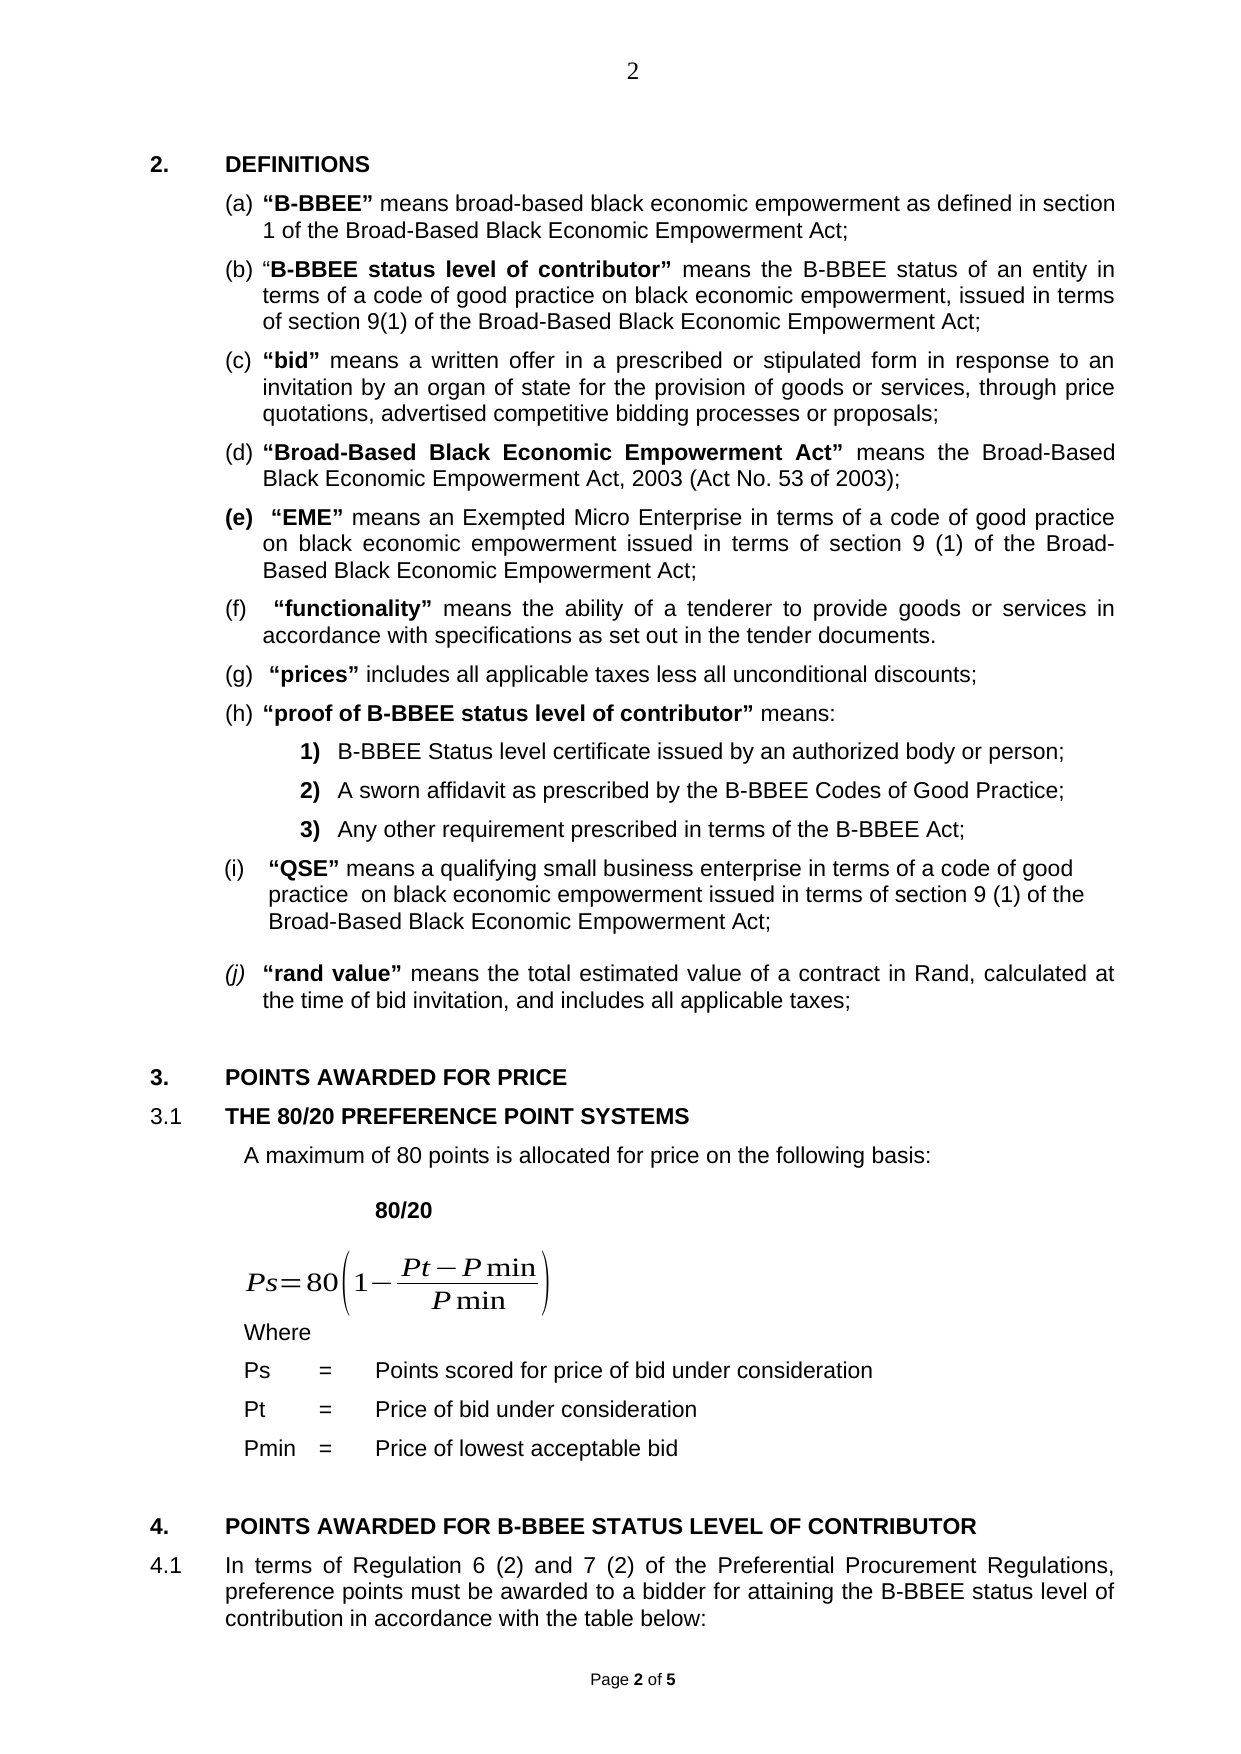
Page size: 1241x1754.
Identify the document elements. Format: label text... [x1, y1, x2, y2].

list “QSE” means a qualifying small business enterprise in terms of a code of good practice on black economic empowerment issued in terms of section 9 (1) of the Broad-Based Black Economic Empowerment Act; [224, 855, 1116, 934]
list “B-BBEE” means broad-based black economic empowerment as defined in section 1 of the Broad-Based Black Economic Empowerment Act; [225, 190, 1116, 243]
list B-BBEE Status level certificate issued by an authorized body or person; [300, 738, 1116, 765]
list In terms of Regulation 6 (2) and 7 (2) of the Preferential Procurement Regulations, preference points must be awarded to a bidder for attaining the B-BBEE status level of contribution in accordance with the table below: [150, 1552, 1116, 1631]
text Ps = Points scored for price of bid under consideration [150, 1357, 1116, 1384]
text Where [150, 1319, 1116, 1345]
list “functionality” means the ability of a tenderer to provide goods or services in accordance with specifications as set out in the tender documents. [225, 595, 1116, 648]
text Pt = Price of bid under consideration [150, 1396, 1116, 1423]
list THE 80/20 PREFERENCE POINT SYSTEMS [150, 1103, 1116, 1129]
text A maximum of 80 points is allocated for price on the following basis: [150, 1142, 1116, 1168]
list Any other requirement prescribed in terms of the B-BBEE Act; [300, 816, 1116, 842]
list “EME” means an Exempted Micro Enterprise in terms of a code of good practice on black economic empowerment issued in terms of section 9 (1) of the Broad-Based Black Economic Empowerment Act; [225, 504, 1116, 583]
list POINTS AWARDED FOR PRICE [150, 1064, 1116, 1091]
list “prices” includes all applicable taxes less all unconditional discounts; [225, 661, 1116, 687]
list A sworn affidavit as prescribed by the B-BBEE Codes of Good Practice; [300, 777, 1116, 803]
list “rand value” means the total estimated value of a contract in Rand, calculated at the time of bid invitation, and includes all applicable taxes; [225, 960, 1116, 1013]
text Pmin = Price of lowest acceptable bid [150, 1435, 1116, 1462]
list DEFINITIONS [150, 151, 1116, 178]
list “Broad-Based Black Economic Empowerment Act” means the Broad-Based Black Economic Empowerment Act, 2003 (Act No. 53 of 2003); [225, 439, 1116, 491]
list “bid” means a written offer in a prescribed or stipulated form in response to an invitation by an organ of state for the provision of goods or services, through price quotations, advertised competitive bidding processes or proposals; [225, 347, 1116, 426]
list POINTS AWARDED FOR B-BBEE STATUS LEVEL OF CONTRIBUTOR [150, 1513, 1116, 1539]
list “B-BBEE status level of contributor” means the B-BBEE status of an entity in terms of a code of good practice on black economic empowerment, issued in terms of section 9(1) of the Broad-Based Black Economic Empowerment Act; [225, 256, 1116, 334]
text 80/20 [150, 1197, 1116, 1223]
list “proof of B-BBEE status level of contributor” means: [225, 699, 1116, 726]
